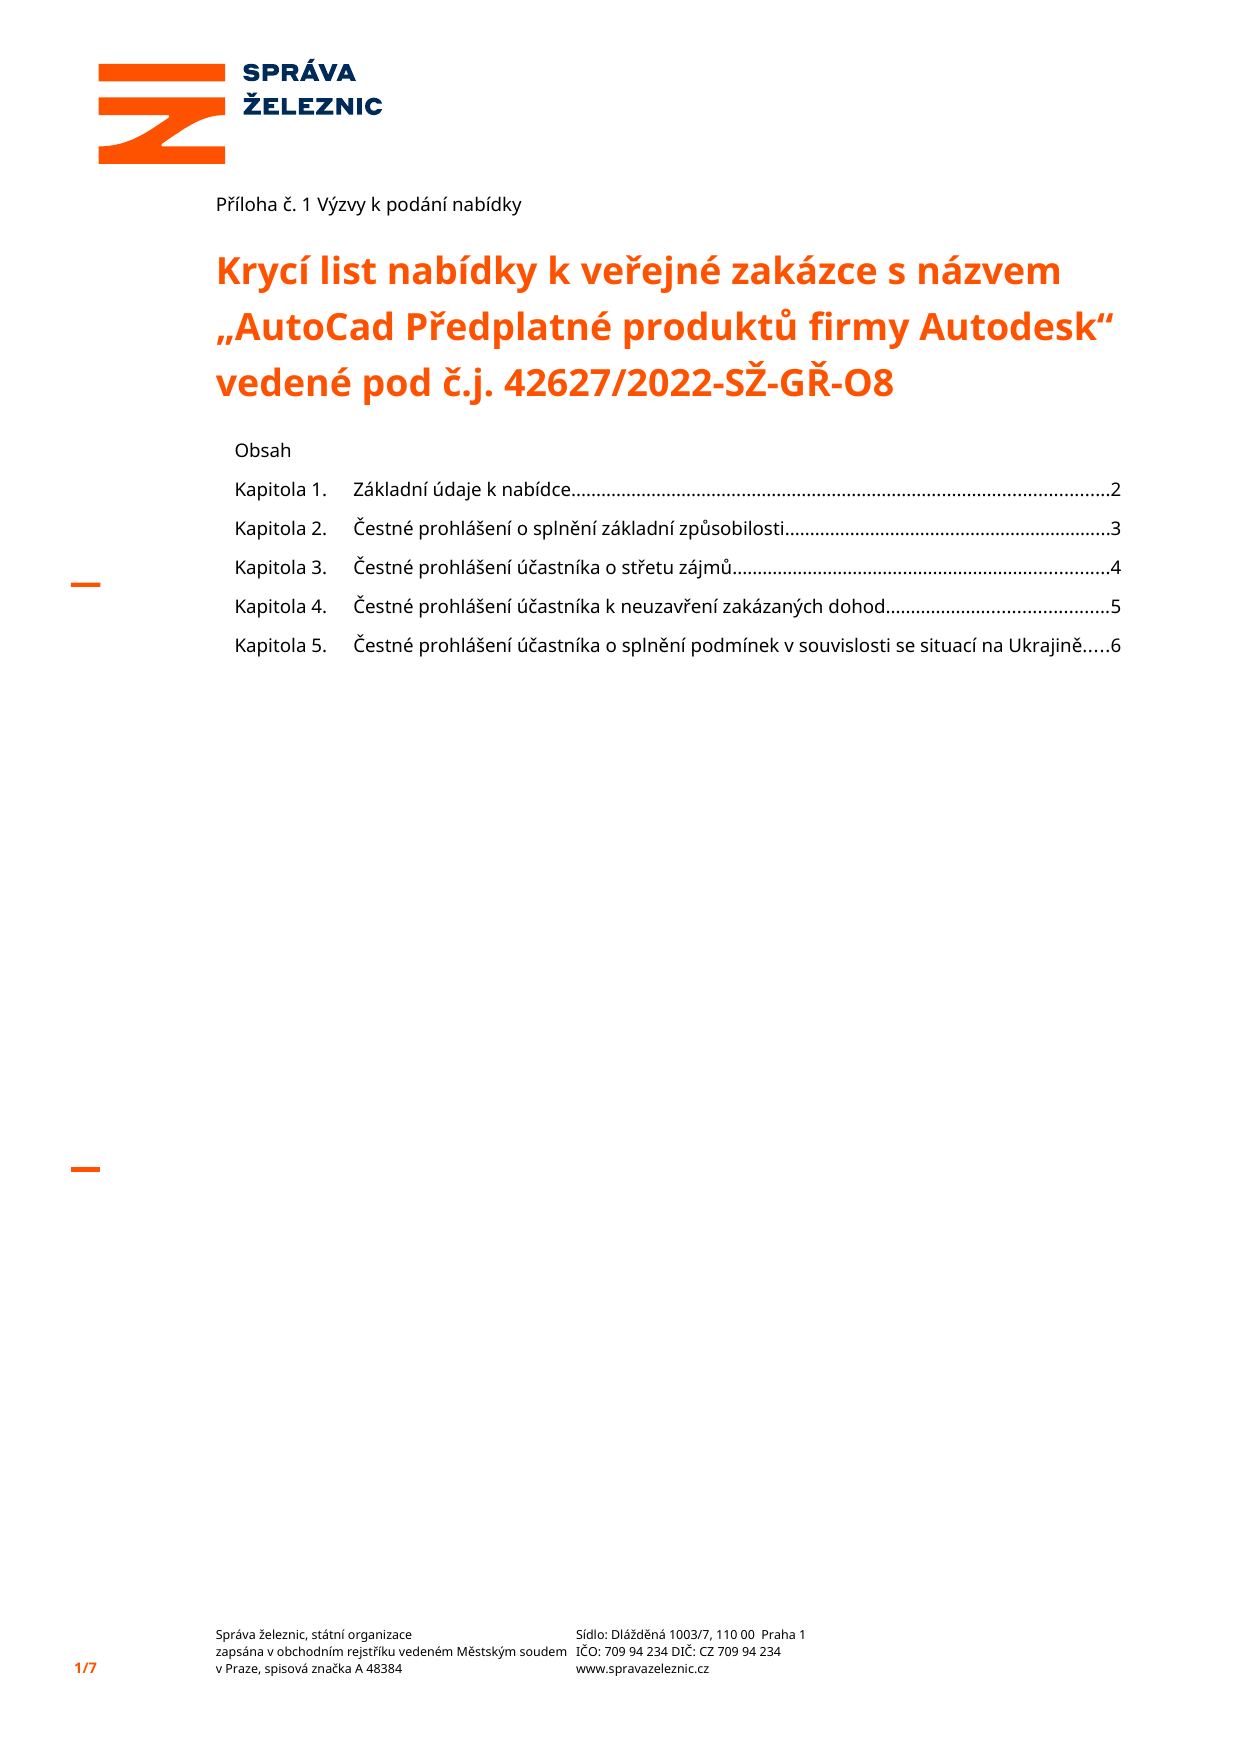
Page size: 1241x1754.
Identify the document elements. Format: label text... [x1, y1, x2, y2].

text Krycí list nabídky k veřejné zakázce s názvem „AutoCad Předplatné produktů firmy Autodesk“ vedené pod č.j. 42627/2022-SŽ-GŘ-O8 [216, 244, 1122, 408]
text Příloha č. 1 Výzvy k podání nabídky [216, 191, 1122, 217]
